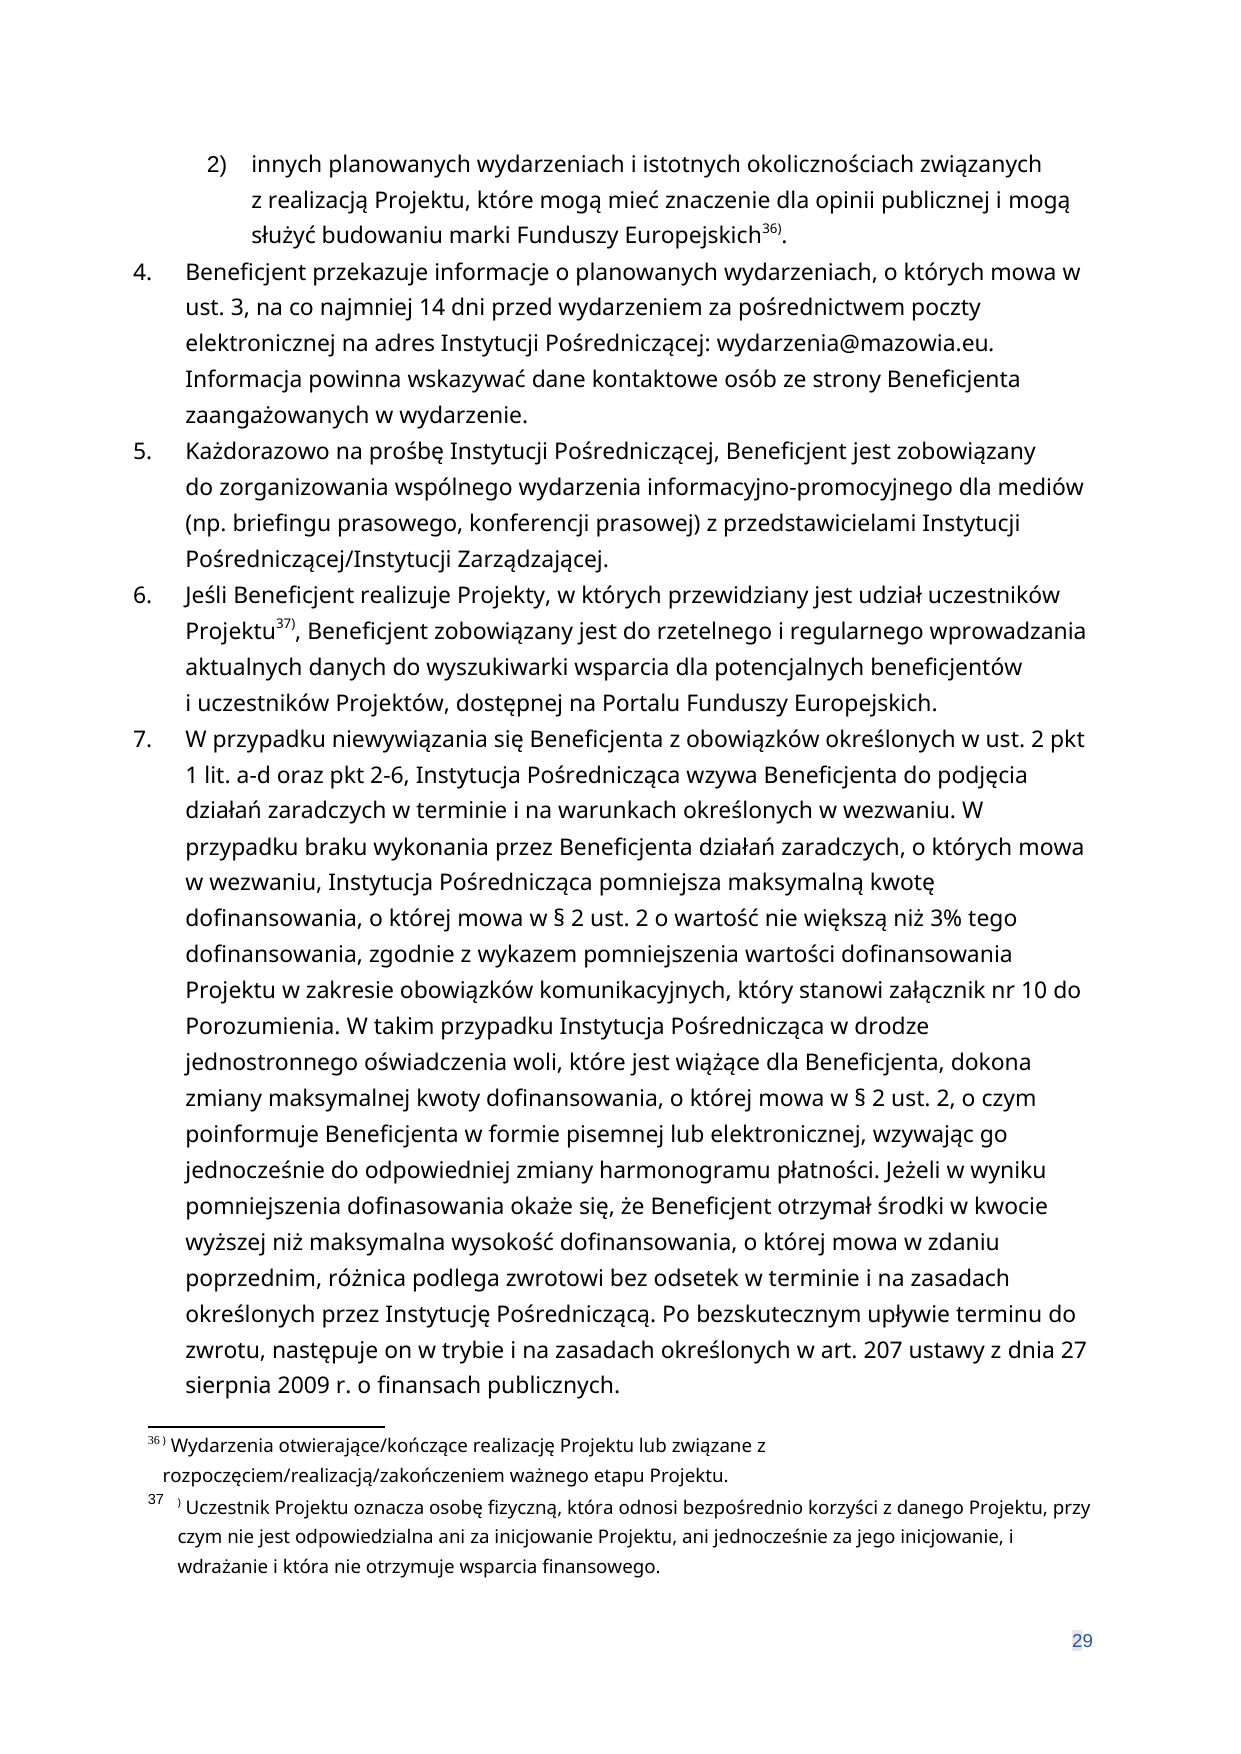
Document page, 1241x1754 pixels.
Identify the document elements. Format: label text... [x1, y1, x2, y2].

list Beneficjent przekazuje informacje o planowanych wydarzeniach, o których mowa w ust. 3, na co najmniej 14 dni przed wydarzeniem za pośrednictwem poczty elektronicznej na adres Instytucji Pośredniczącej: wydarzenia@mazowia.eu. Informacja powinna wskazywać dane kontaktowe osób ze strony Beneficjenta zaangażowanych w wydarzenie. [133, 255, 1093, 430]
list Jeśli Beneficjent realizuje Projekty, w których przewidziany jest udział uczestników Projektu), Beneficjent zobowiązany jest do rzetelnego i regularnego wprowadzania aktualnych danych do wyszukiwarki wsparcia dla potencjalnych beneficjentów i uczestników Projektów, dostępnej na Portalu Funduszy Europejskich. [133, 579, 1093, 718]
list Każdorazowo na prośbę Instytucji Pośredniczącej, Beneficjent jest zobowiązany do zorganizowania wspólnego wydarzenia informacyjno-promocyjnego dla mediów (np. briefingu prasowego, konferencji prasowej) z przedstawicielami Instytucji Pośredniczącej/Instytucji Zarządzającej. [133, 435, 1093, 574]
list W przypadku niewywiązania się Beneficjenta z obowiązków określonych w ust. 2 pkt 1 lit. a-d oraz pkt 2-6, Instytucja Pośrednicząca wzywa Beneficjenta do podjęcia działań zaradczych w terminie i na warunkach określonych w wezwaniu. W przypadku braku wykonania przez Beneficjenta działań zaradczych, o których mowa w wezwaniu, Instytucja Pośrednicząca pomniejsza maksymalną kwotę dofinansowania, o której mowa w § 2 ust. 2 o wartość nie większą niż 3% tego dofinansowania, zgodnie z wykazem pomniejszenia wartości dofinansowania Projektu w zakresie obowiązków komunikacyjnych, który stanowi załącznik nr 10 do Porozumienia. W takim przypadku Instytucja Pośrednicząca w drodze jednostronnego oświadczenia woli, które jest wiążące dla Beneficjenta, dokona zmiany maksymalnej kwoty dofinansowania, o której mowa w § 2 ust. 2, o czym poinformuje Beneficjenta w formie pisemnej lub elektronicznej, wzywając go jednocześnie do odpowiedniej zmiany harmonogramu płatności. Jeżeli w wyniku pomniejszenia dofinasowania okaże się, że Beneficjent otrzymał środki w kwocie wyższej niż maksymalna wysokość dofinansowania, o której mowa w zdaniu poprzednim, różnica podlega zwrotowi bez odsetek w terminie i na zasadach określonych przez Instytucję Pośredniczącą. Po bezskutecznym upływie terminu do zwrotu, następuje on w trybie i na zasadach określonych w art. 207 ustawy z dnia 27 sierpnia 2009 r. o finansach publicznych. [133, 723, 1093, 1401]
list innych planowanych wydarzeniach i istotnych okolicznościach związanych z realizacją Projektu, które mogą mieć znaczenie dla opinii publicznej i mogą służyć budowaniu marki Funduszy Europejskich). [207, 148, 1093, 251]
